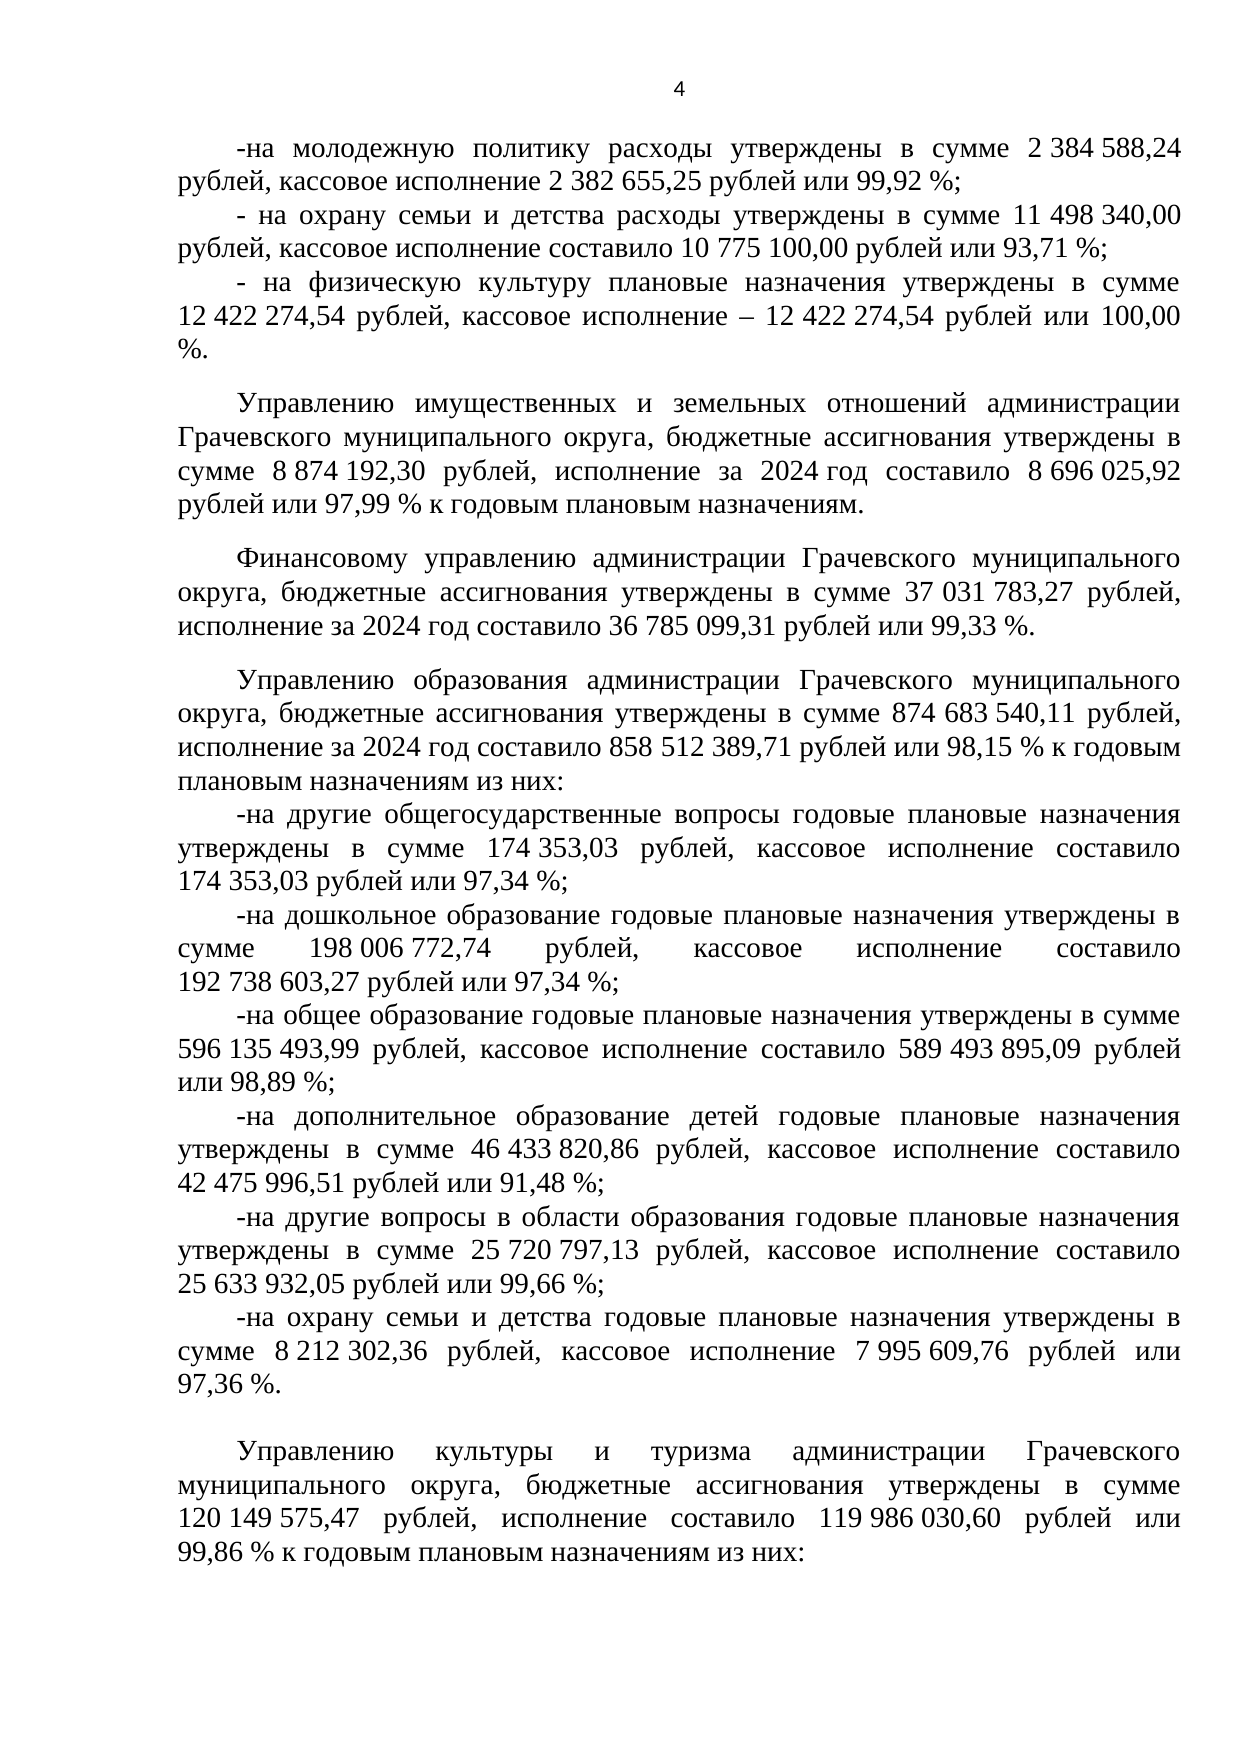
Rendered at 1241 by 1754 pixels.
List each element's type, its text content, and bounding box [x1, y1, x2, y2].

text Финансовому управлению администрации Грачевского муниципального округа, бюджетные ассигнования утверждены в сумме 37 031 783,27 рублей, исполнение за 2024 год составило 36 785 099,31 рублей или 99,33 %. [177, 541, 1181, 641]
text -на дошкольное образование годовые плановые назначения утверждены в сумме 198 006 772,74 рублей, кассовое исполнение составило 192 738 603,27 рублей или 97,34 %; [177, 897, 1181, 997]
text -на охрану семьи и детства годовые плановые назначения утверждены в сумме 8 212 302,36 рублей, кассовое исполнение 7 995 609,76 рублей или 97,36 %. [177, 1299, 1181, 1400]
text -на общее образование годовые плановые назначения утверждены в сумме 596 135 493,99 рублей, кассовое исполнение составило 589 493 895,09 рублей или 98,89 %; [177, 997, 1181, 1098]
text Управлению имущественных и земельных отношений администрации Грачевского муниципального округа, бюджетные ассигнования утверждены в сумме 8 874 192,30 рублей, исполнение за 2024 год составило 8 696 025,92 рублей или 97,99 % к годовым плановым назначениям. [177, 386, 1181, 520]
text - на охрану семьи и детства расходы утверждены в сумме 11 498 340,00 рублей, кассовое исполнение составило 10 775 100,00 рублей или 93,71 %; [177, 197, 1181, 264]
text -на другие общегосударственные вопросы годовые плановые назначения утверждены в сумме 174 353,03 рублей, кассовое исполнение составило 174 353,03 рублей или 97,34 %; [177, 796, 1181, 897]
text -на молодежную политику расходы утверждены в сумме 2 384 588,24 рублей, кассовое исполнение 2 382 655,25 рублей или 99,92 %; [177, 130, 1181, 197]
text Управлению культуры и туризма администрации Грачевского муниципального округа, бюджетные ассигнования утверждены в сумме 120 149 575,47 рублей, исполнение составило 119 986 030,60 рублей или 99,86 % к годовым плановым назначениям из них: [177, 1433, 1181, 1568]
text - на физическую культуру плановые назначения утверждены в сумме 12 422 274,54 рублей, кассовое исполнение – 12 422 274,54 рублей или 100,00 %. [177, 264, 1181, 365]
text -на другие вопросы в области образования годовые плановые назначения утверждены в сумме 25 720 797,13 рублей, кассовое исполнение составило 25 633 932,05 рублей или 99,66 %; [177, 1199, 1181, 1299]
text -на дополнительное образование детей годовые плановые назначения утверждены в сумме 46 433 820,86 рублей, кассовое исполнение составило 42 475 996,51 рублей или 91,48 %; [177, 1098, 1181, 1199]
text Управлению образования администрации Грачевского муниципального округа, бюджетные ассигнования утверждены в сумме 874 683 540,11 рублей, исполнение за 2024 год составило 858 512 389,71 рублей или 98,15 % к годовым плановым назначениям из них: [177, 662, 1181, 796]
